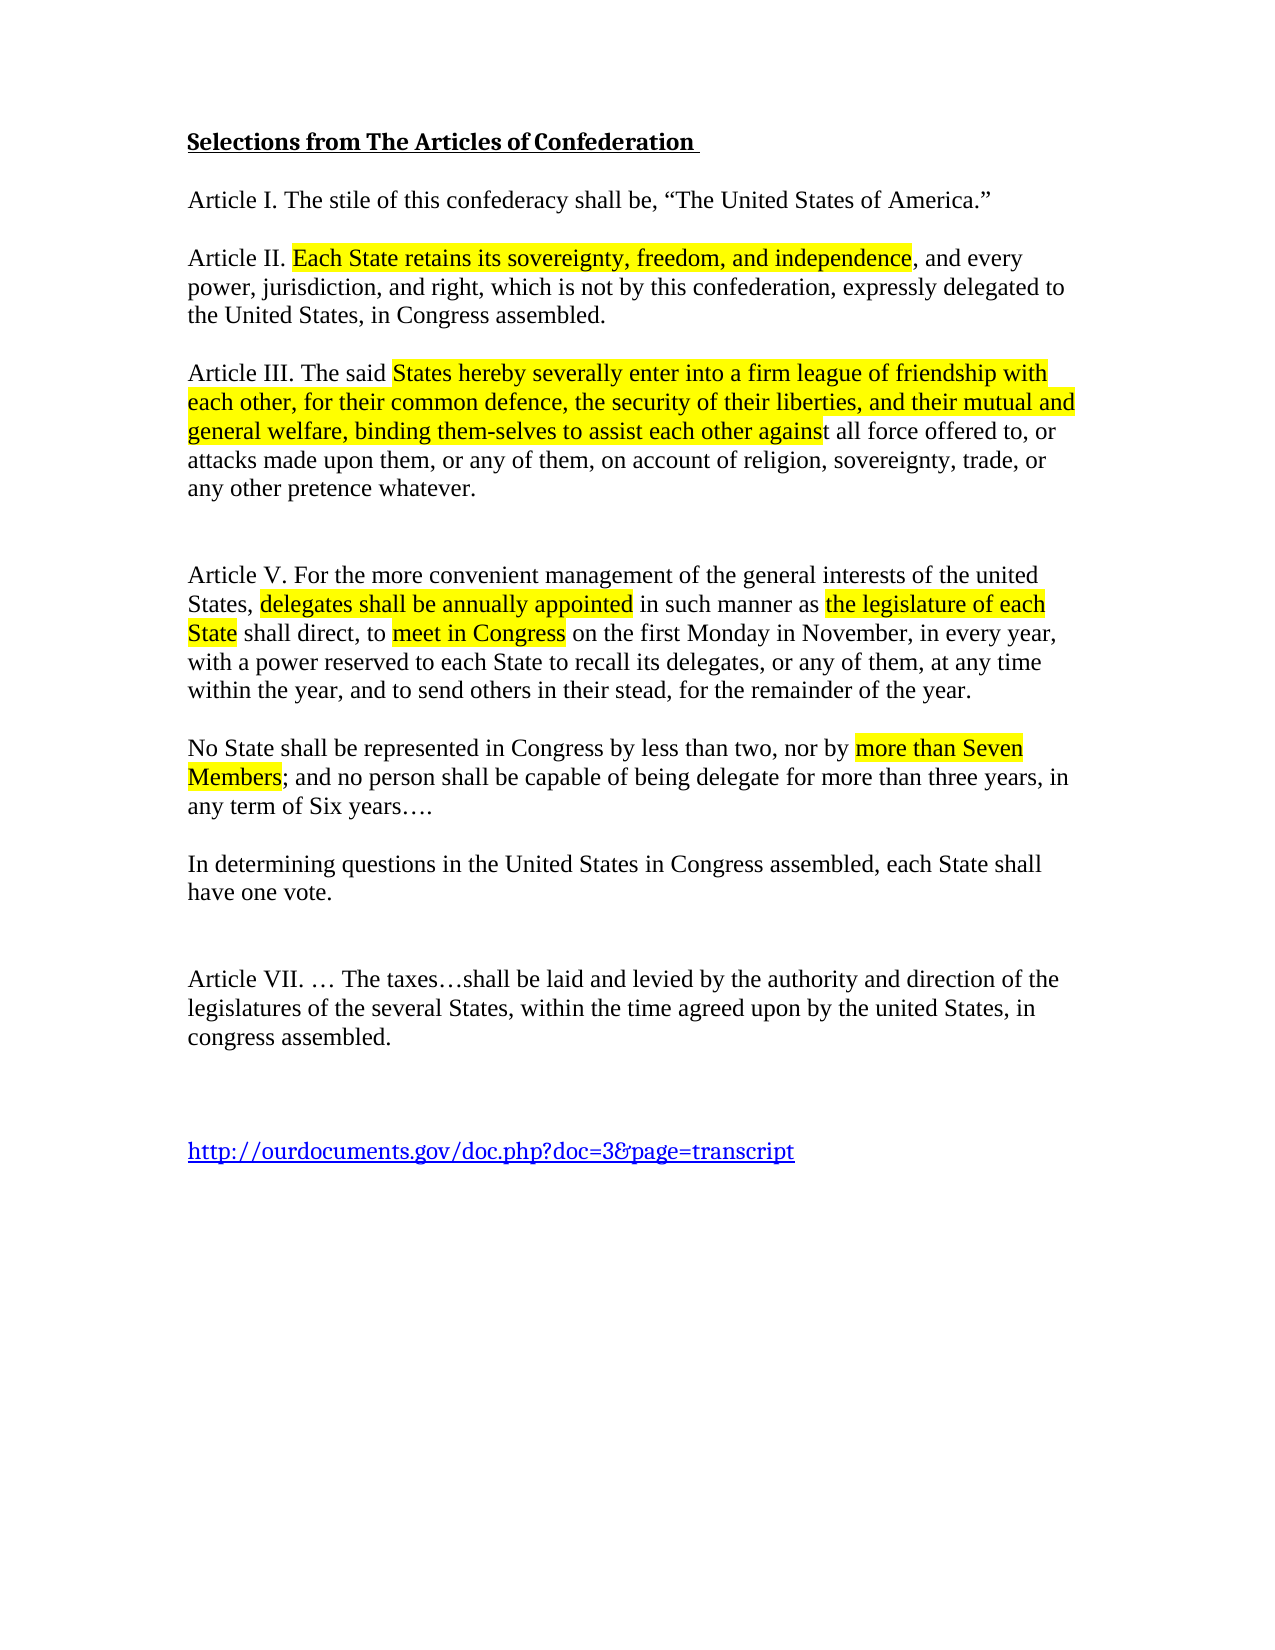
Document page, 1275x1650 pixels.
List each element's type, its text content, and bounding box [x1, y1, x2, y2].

text In determining questions in the United States in Congress assembled, each State shall have one vote. [187, 849, 1087, 906]
text Article VII. … The taxes…shall be laid and levied by the authority and direction of the legislatures of the several States, within the time agreed upon by the united States, in congress assembled. [187, 964, 1087, 1051]
text Article V. For the more convenient management of the general interests of the united States, delegates shall be annually appointed in such manner as the legislature of each State shall direct, to meet in Congress on the first Monday in November, in every year, with a power reserved to each State to recall its delegates, or any of them, at any time within the year, and to send others in their stead, for the remainder of the year. [187, 560, 1087, 704]
text http://ourdocuments.gov/doc.php?doc=3&page=transcript [187, 1137, 1087, 1166]
text Article III. The said States hereby severally enter into a firm league of friendship with each other, for their common defence, the security of their liberties, and their mutual and general welfare, binding them-selves to assist each other against all force offered to, or attacks made upon them, or any of them, on account of religion, sovereignty, trade, or any other pretence whatever. [187, 358, 1087, 502]
text Article II. Each State retains its sovereignty, freedom, and independence, and every power, jurisdiction, and right, which is not by this confederation, expressly delegated to the United States, in Congress assembled. [187, 243, 1087, 329]
text Selections from The Articles of Confederation [187, 127, 1087, 156]
text No State shall be represented in Congress by less than two, nor by more than Seven Members; and no person shall be capable of being delegate for more than three years, in any term of Six years…. [187, 733, 1087, 819]
text Article I. The stile of this confederacy shall be, “The United States of America.” [187, 185, 1087, 214]
